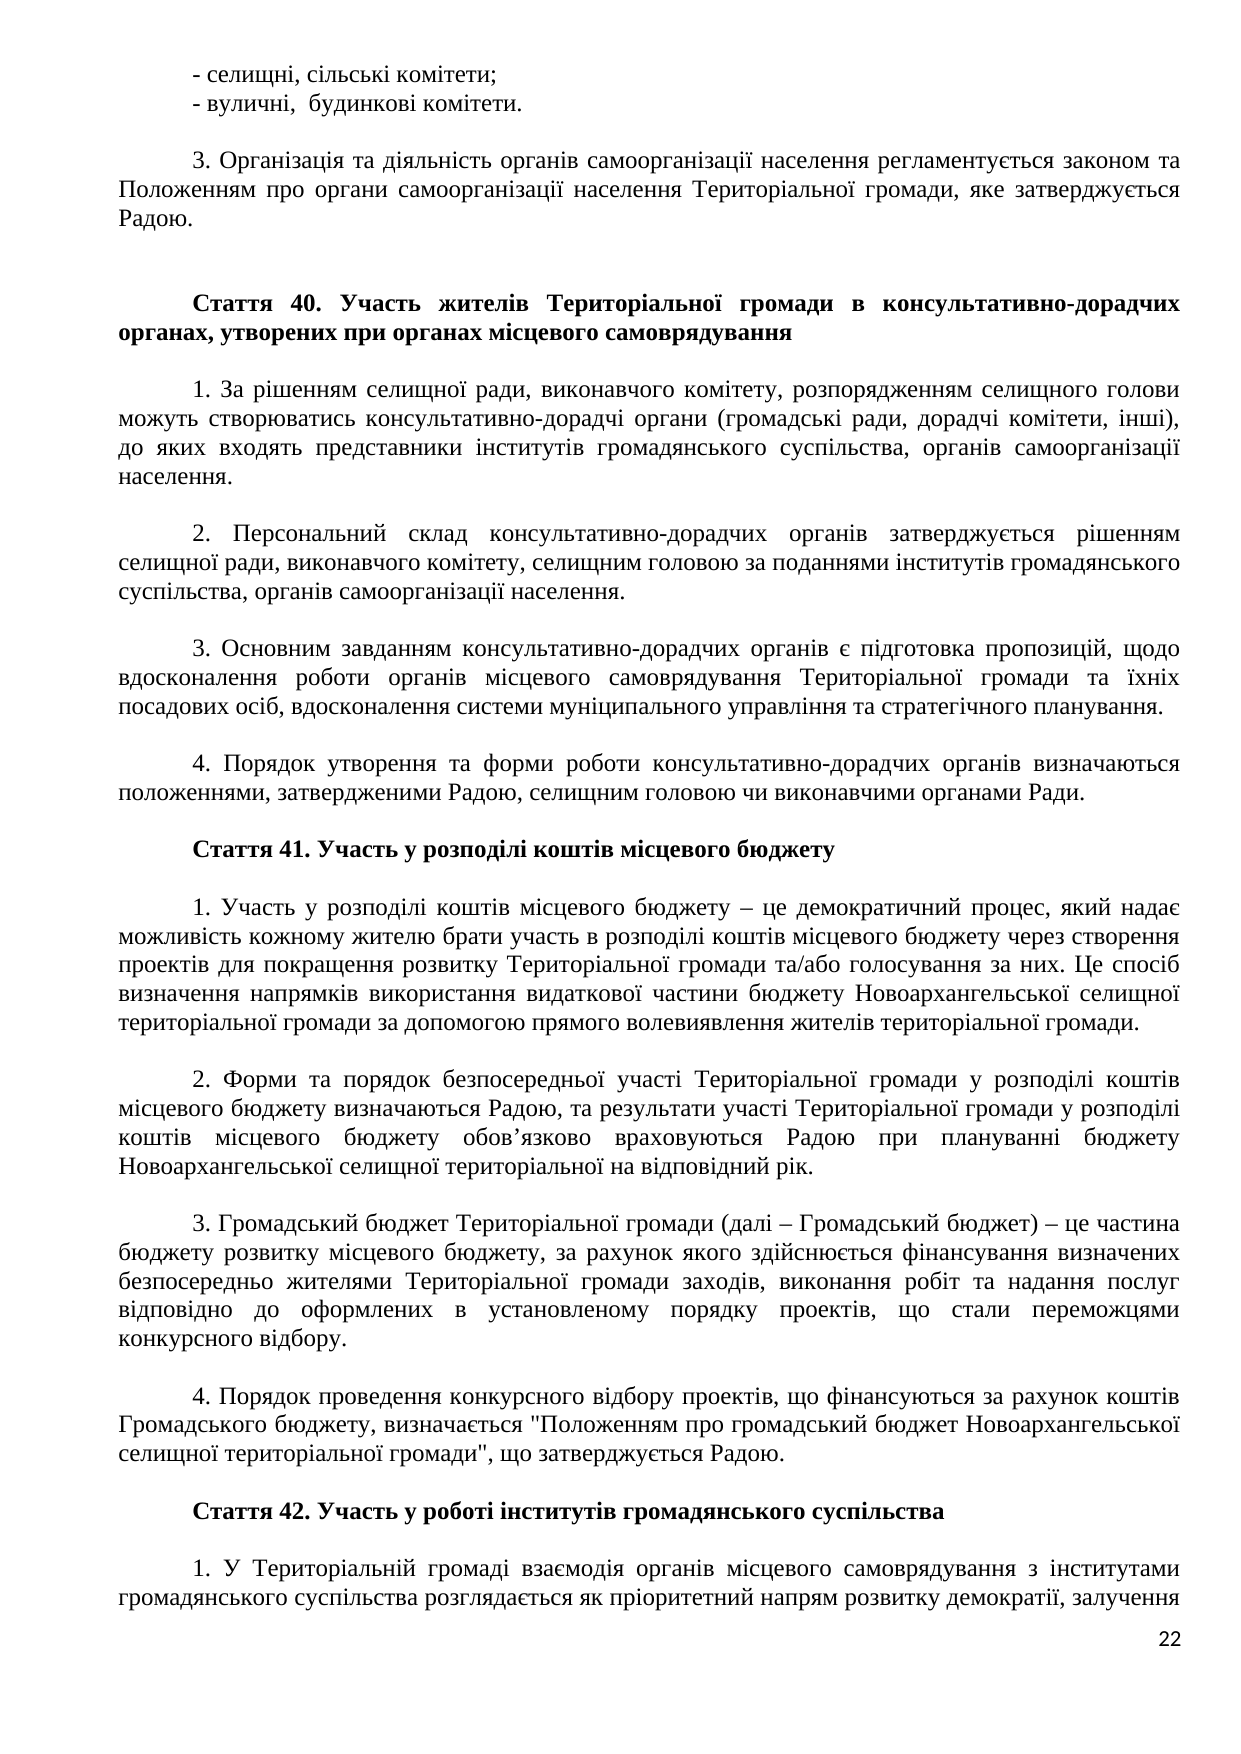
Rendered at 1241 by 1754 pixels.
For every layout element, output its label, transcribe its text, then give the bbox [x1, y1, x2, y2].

text 4. Порядок проведення конкурсного відбору проектів, що фінансуються за рахунок коштів Громадського бюджету, визначається "Положенням про громадський бюджет Новоархангельської селищної територіальної громади", що затверджується Радою. [118, 1381, 1181, 1467]
text 3. Основним завданням консультативно-дорадчих органів є підготовка пропозицій, щодо вдосконалення роботи органів місцевого самоврядування Територіальної громади та їхніх посадових осіб, вдосконалення системи муніципального управління та стратегічного планування. [118, 633, 1181, 719]
text 3. Громадський бюджет Територіальної громади (далі – Громадський бюджет) – це частина бюджету розвитку місцевого бюджету, за рахунок якого здійснюється фінансування визначених безпосередньо жителями Територіальної громади заходів, виконання робіт та надання послуг відповідно до оформлених в установленому порядку проектів, що стали переможцями конкурсного відбору. [118, 1208, 1181, 1352]
text 1. Участь у розподілі коштів місцевого бюджету – це демократичний процес, який надає можливість кожному жителю брати участь в розподілі коштів місцевого бюджету через створення проектів для покращення розвитку Територіальної громади та/або голосування за них. Це спосіб визначення напрямків використання видаткової частини бюджету Новоархангельської селищної територіальної громади за допомогою прямого волевиявлення жителів територіальної громади. [118, 892, 1181, 1036]
text 3. Організація та діяльність органів самоорганізації населення регламентується законом та Положенням про органи самоорганізації населення Територіальної громади, яке затверджується Радою. [118, 145, 1181, 232]
text 4. Порядок утворення та форми роботи консультативно-дорадчих органів визначаються положеннями, затвердженими Радою, селищним головою чи виконавчими органами Ради. [118, 748, 1181, 806]
text 1. За рішенням селищної ради, виконавчого комітету, розпорядженням селищного голови можуть створюватись консультативно-дорадчі органи (громадські ради, дорадчі комітети, інші), до яких входять представники інститутів громадянського суспільства, органів самоорганізації населення. [118, 374, 1181, 489]
text Стаття 41. Участь у розподілі коштів місцевого бюджету [118, 834, 1181, 863]
text - селищні, сільські комітети; [118, 59, 1181, 88]
text - вуличні, будинкові комітети. [118, 88, 1181, 117]
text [118, 1553, 1181, 1611]
text Стаття 42. Участь у роботі інститутів громадянського суспільства [118, 1496, 1181, 1524]
text 2. Персональний склад консультативно-дорадчих органів затверджується рішенням селищної ради, виконавчого комітету, селищним головою за поданнями інститутів громадянського суспільства, органів самоорганізації населення. [118, 518, 1181, 604]
text 2. Форми та порядок безпосередньої участі Територіальної громади у розподілі коштів місцевого бюджету визначаються Радою, та результати участі Територіальної громади у розподілі коштів місцевого бюджету обов’язково враховуються Радою при плануванні бюджету Новоархангельської селищної територіальної на відповідний рік. [118, 1064, 1181, 1179]
text Стаття 40. Участь жителів Територіальної громади в консультативно-дорадчих органах, утворених при органах місцевого самоврядування [118, 288, 1181, 346]
